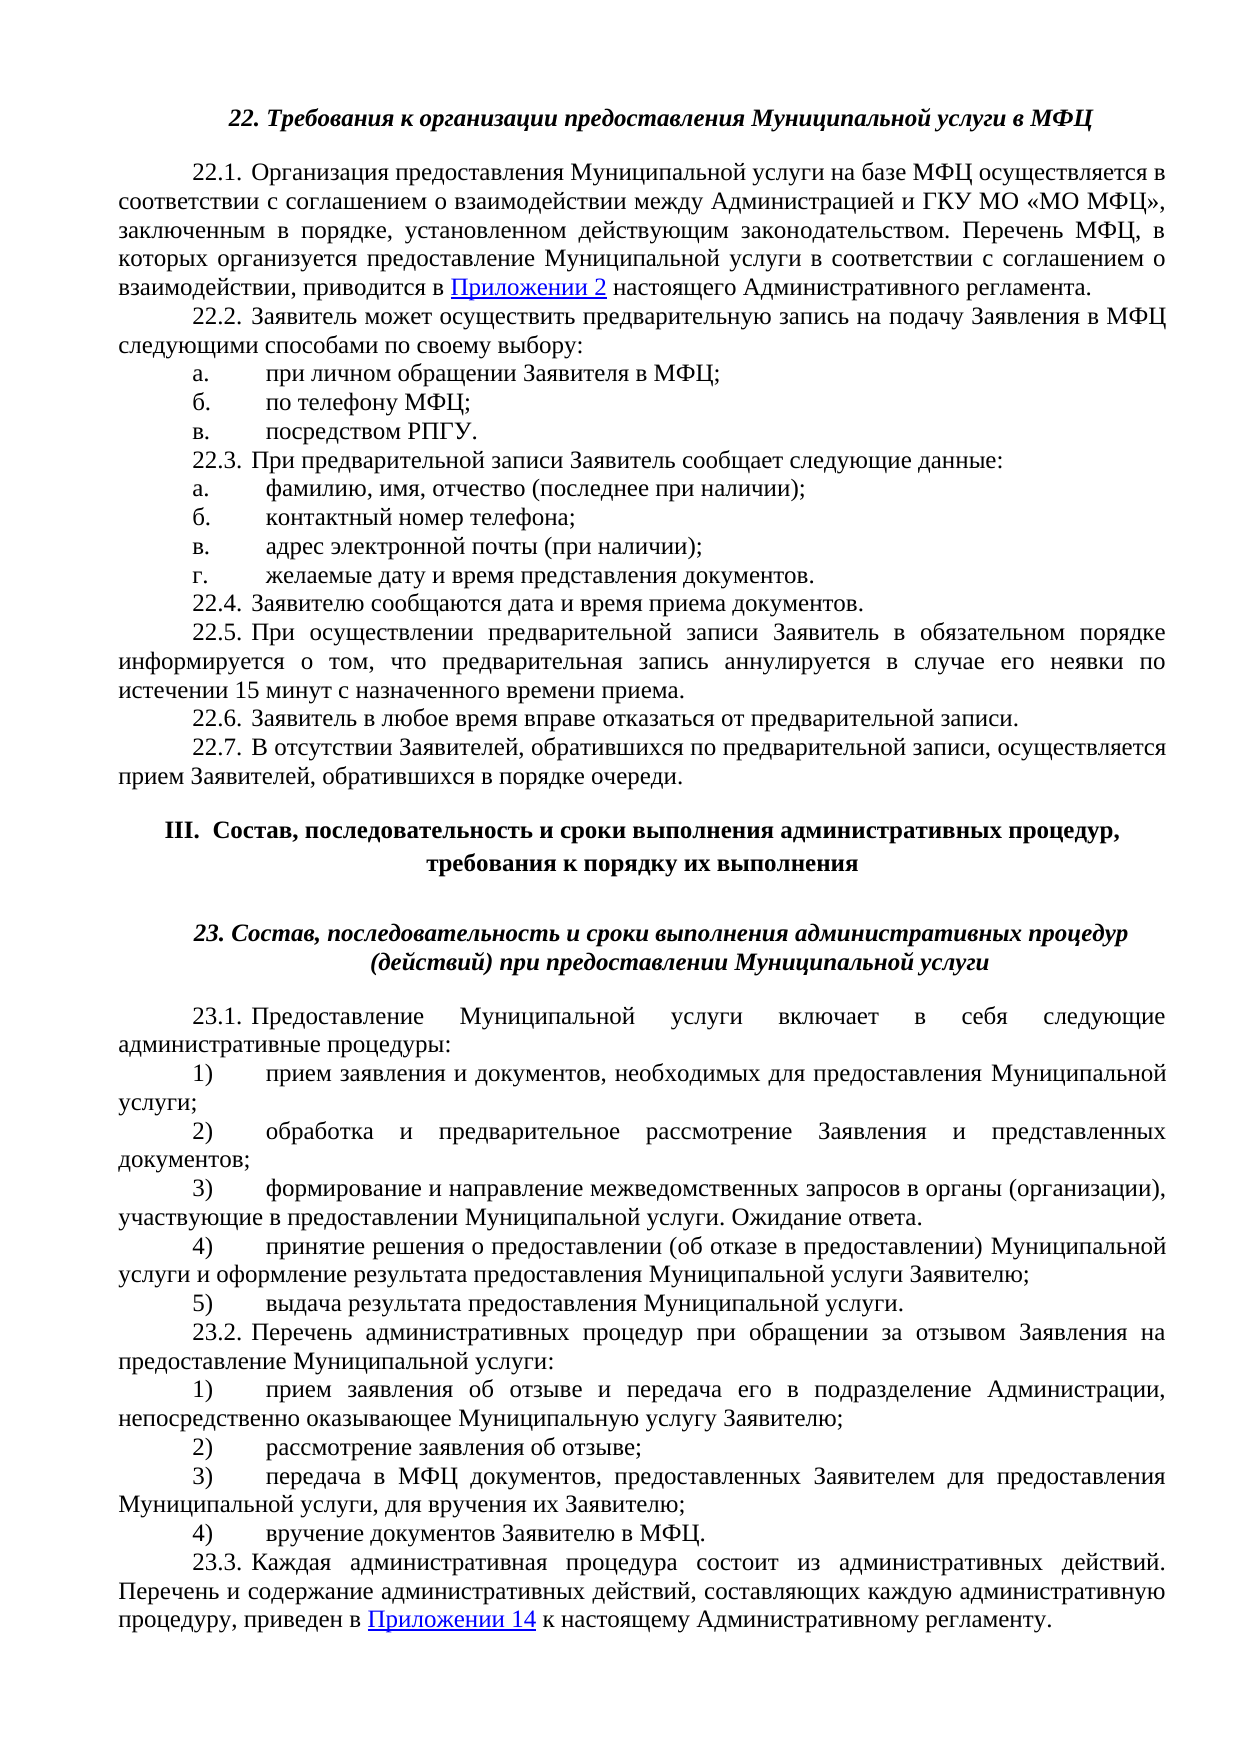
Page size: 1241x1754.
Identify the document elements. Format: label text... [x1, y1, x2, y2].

list Каждая административная процедура состоит из административных действий. Перечень и содержание административных действий, составляющих каждую административную процедуру, приведен в Приложении 14 к настоящему Административному регламенту. [118, 1547, 1167, 1633]
list Заявитель может осуществить предварительную запись на подачу Заявления в МФЦ следующими способами по своему выбору: [118, 301, 1167, 358]
list принятие решения о предоставлении (об отказе в предоставлении) Муниципальной услуги и оформление результата предоставления Муниципальной услуги Заявителю; [118, 1231, 1167, 1288]
list В отсутствии Заявителей, обратившихся по предварительной записи, осуществляется прием Заявителей, обратившихся в порядке очереди. [118, 732, 1167, 790]
list Заявитель в любое время вправе отказаться от предварительной записи. [118, 703, 1167, 732]
text 1) прием заявления об отзыве и передача его в подразделение Администрации, непосредственно оказывающее Муниципальную услугу Заявителю; [118, 1374, 1167, 1432]
list Состав, последовательность и сроки выполнения административных процедур (действий) при предоставлении Муниципальной услуги [156, 918, 1167, 976]
list адрес электронной почты (при наличии); [192, 531, 1167, 560]
list выдача результата предоставления Муниципальной услуги. [118, 1288, 1167, 1317]
text 4) вручение документов Заявителю в МФЦ. [118, 1518, 1167, 1547]
list обработка и предварительное рассмотрение Заявления и представленных документов; [118, 1116, 1167, 1173]
list При осуществлении предварительной записи Заявитель в обязательном порядке информируется о том, что предварительная запись аннулируется в случае его неявки по истечении 15 минут с назначенного времени приема. [118, 617, 1167, 703]
text 2) рассмотрение заявления об отзыве; [118, 1432, 1167, 1461]
list при личном обращении Заявителя в МФЦ; [192, 358, 1167, 387]
text III. Состав, последовательность и сроки выполнения административных процедур, требования к порядку их выполнения [118, 815, 1167, 876]
list посредством РПГУ. [192, 416, 1167, 445]
list прием заявления и документов, необходимых для предоставления Муниципальной услуги; [118, 1058, 1167, 1116]
list Заявителю сообщаются дата и время приема документов. [118, 588, 1167, 617]
list Предоставление Муниципальной услуги включает в себя следующие административные процедуры: [118, 1001, 1167, 1058]
list Требования к организации предоставления Муниципальной услуги в МФЦ [156, 103, 1167, 132]
text 3) передача в МФЦ документов, предоставленных Заявителем для предоставления Муниципальной услуги, для вручения их Заявителю; [118, 1461, 1167, 1518]
list Перечень административных процедур при обращении за отзывом Заявления на предоставление Муниципальной услуги: [118, 1317, 1167, 1374]
list формирование и направление межведомственных запросов в органы (организации), участвующие в предоставлении Муниципальной услуги. Ожидание ответа. [118, 1173, 1167, 1231]
list по телефону МФЦ; [192, 387, 1167, 416]
list желаемые дату и время представления документов. [192, 560, 1167, 588]
list фамилию, имя, отчество (последнее при наличии); [192, 473, 1167, 502]
list Организация предоставления Муниципальной услуги на базе МФЦ осуществляется в соответствии с соглашением о взаимодействии между Администрацией и ГКУ МО «МО МФЦ», заключенным в порядке, установленном действующим законодательством. Перечень МФЦ, в которых организуется предоставление Муниципальной услуги в соответствии с соглашением о взаимодействии, приводится в Приложении 2 настоящего Административного регламента. [118, 157, 1167, 301]
list При предварительной записи Заявитель сообщает следующие данные: [118, 445, 1167, 473]
list контактный номер телефона; [192, 502, 1167, 531]
